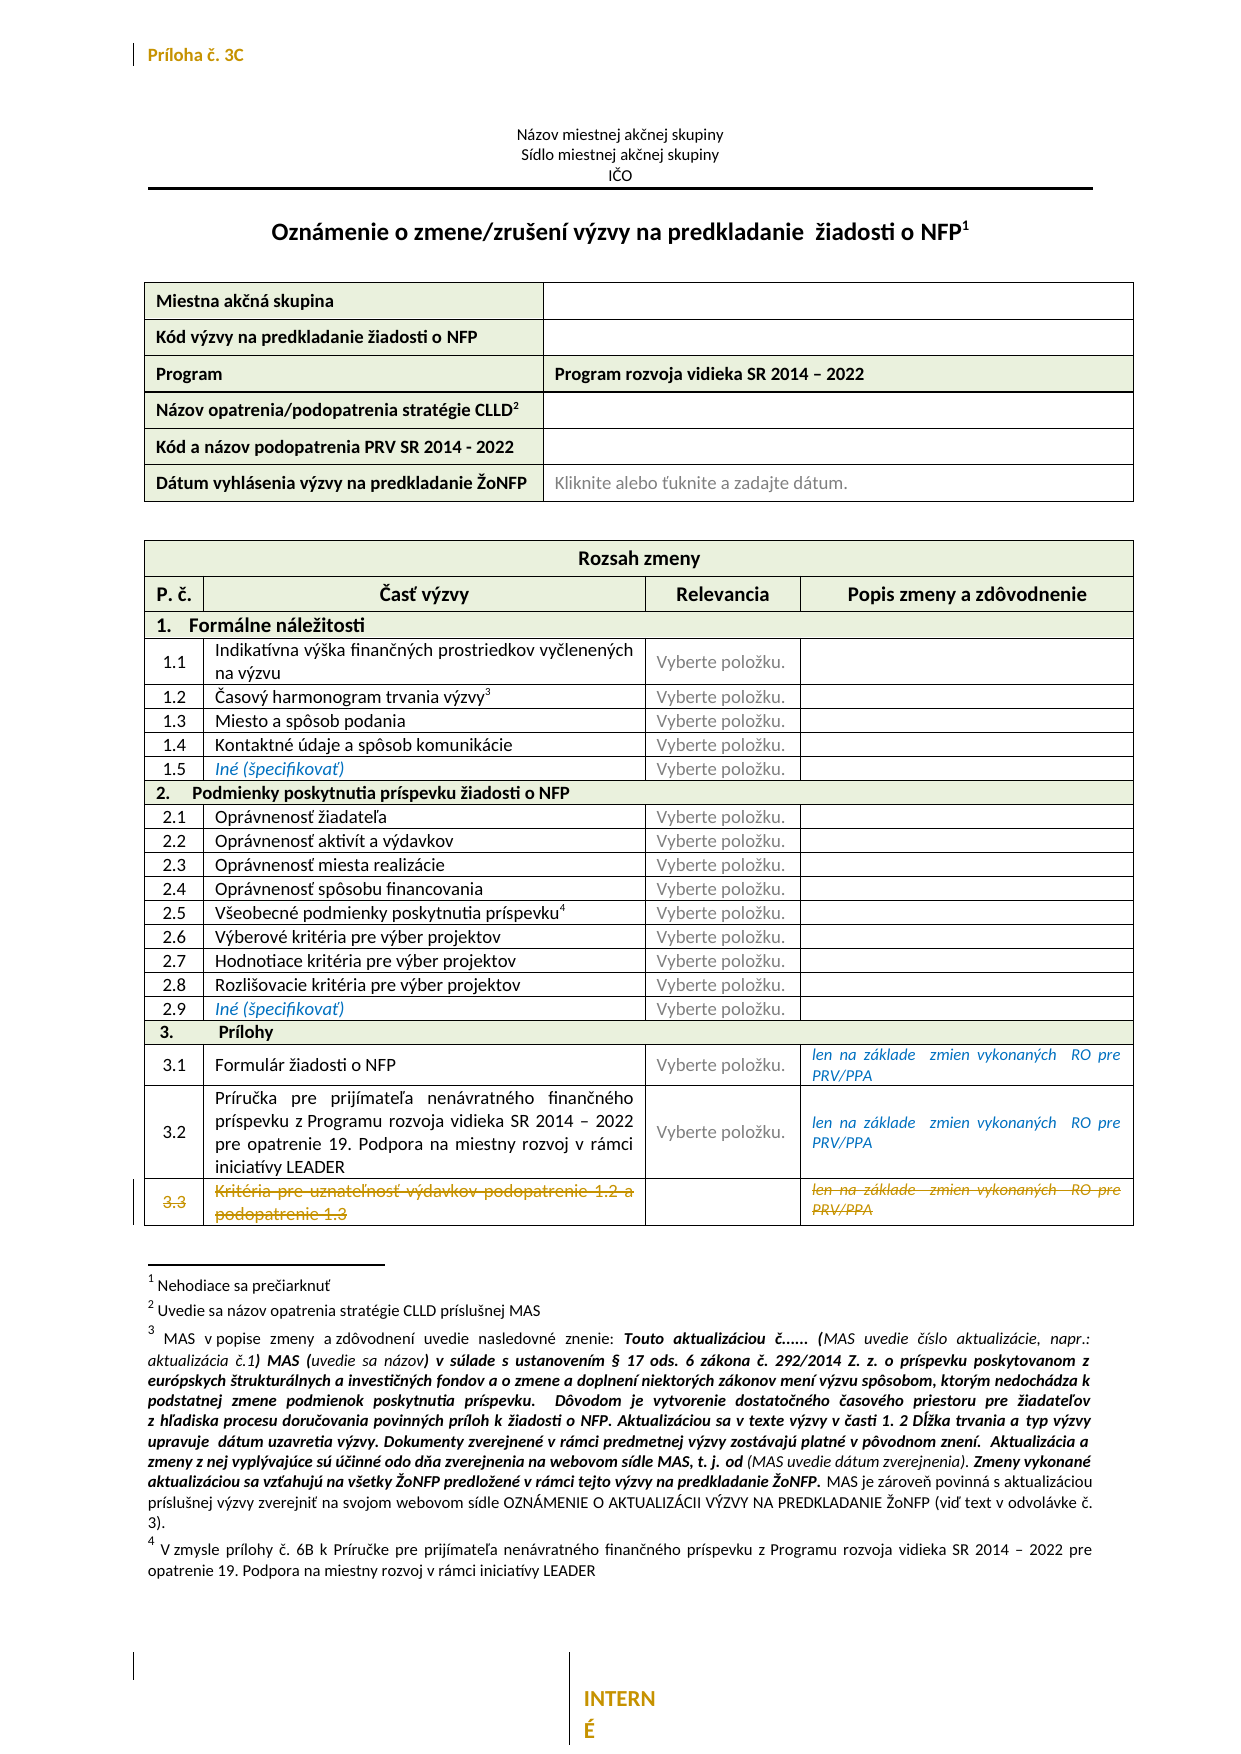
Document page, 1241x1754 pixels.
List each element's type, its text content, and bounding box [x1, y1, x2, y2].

table_cell Časť výzvy [204, 577, 645, 611]
table_cell 1.2 [145, 685, 203, 708]
table_cell [801, 829, 1133, 852]
table_cell [646, 853, 800, 876]
table_cell 2.8 [145, 973, 203, 996]
table_cell Oprávnenosť miesta realizácie [204, 853, 645, 876]
table_cell Indikatívna výška finančných prostriedkov vyčlenených na výzvu [204, 639, 645, 684]
table_cell [646, 997, 800, 1020]
table_cell 2.5 [145, 901, 203, 924]
table_cell [646, 973, 800, 996]
table_cell [646, 685, 800, 708]
table_cell [646, 1086, 800, 1178]
table_cell [646, 709, 800, 732]
table_cell Všeobecné podmienky poskytnutia príspevku [204, 901, 645, 924]
table_header Rozsah zmeny [145, 541, 1133, 576]
table_cell [801, 949, 1133, 972]
table_cell Oprávnenosť aktivít a výdavkov [204, 829, 645, 852]
table_cell [801, 973, 1133, 996]
table_cell P. č. [145, 577, 203, 611]
table_cell [646, 829, 800, 852]
table_cell [801, 925, 1133, 948]
table_cell 2.3 [145, 853, 203, 876]
table_cell [544, 429, 1133, 464]
table_cell [801, 877, 1133, 900]
table_cell 1.4 [145, 733, 203, 756]
table_cell Formálne náležitosti [145, 612, 1133, 637]
table_cell 2.4 [145, 877, 203, 900]
text Sídlo miestnej akčnej skupiny [148, 144, 1093, 165]
table_cell [646, 805, 800, 828]
table_cell Oprávnenosť spôsobu financovania [204, 877, 645, 900]
table_cell Formulár žiadosti o NFP [204, 1045, 645, 1085]
table_cell Rozlišovacie kritéria pre výber projektov [204, 973, 645, 996]
table_cell [646, 1045, 800, 1085]
table_cell len na základe zmien vykonaných RO pre PRV/PPA [801, 1086, 1133, 1178]
table_cell 3.2 [145, 1086, 203, 1178]
table_cell Kód a názov podopatrenia PRV SR 2014 - 2022 [145, 429, 543, 464]
table_cell 3.1 [145, 1045, 203, 1085]
table_cell [646, 733, 800, 756]
table_cell Program rozvoja vidieka SR 2014 – 2022 [544, 356, 1133, 391]
text Názov miestnej akčnej skupiny [148, 124, 1093, 144]
table_cell [801, 853, 1133, 876]
table_cell 2.7 [145, 949, 203, 972]
table_cell [801, 639, 1133, 684]
text IČO [148, 165, 1093, 187]
table_cell Názov opatrenia/podopatrenia stratégie CLLD [145, 393, 543, 428]
table_cell Iné (špecifikovať) [204, 757, 645, 780]
table_cell [145, 1179, 203, 1225]
table_cell [544, 393, 1133, 428]
table_cell [801, 757, 1133, 780]
table_cell 1.1 [145, 639, 203, 684]
table_cell [646, 925, 800, 948]
text Oznámenie o zmene/zrušení výzvy na predkladanie žiadosti o NFP [148, 216, 1093, 246]
table_cell Kód výzvy na predkladanie žiadosti o NFP [145, 320, 543, 355]
table_cell 1.5 [145, 757, 203, 780]
table_cell [801, 997, 1133, 1020]
table_cell [801, 1179, 1133, 1225]
table_cell Príručka pre prijímateľa nenávratného finančného príspevku z Programu rozvoja vidieka SR 2014 – 2022 pre opatrenie 19. Podpora na miestny rozvoj v rámci iniciatívy LEADER [204, 1086, 645, 1178]
table_cell Hodnotiace kritéria pre výber projektov [204, 949, 645, 972]
table_cell 2.6 [145, 925, 203, 948]
table_cell [646, 877, 800, 900]
table_cell [801, 733, 1133, 756]
table_cell Program [145, 356, 543, 391]
table_cell [204, 1179, 645, 1225]
table_cell [801, 685, 1133, 708]
table_cell 1.3 [145, 709, 203, 732]
table_cell Výberové kritéria pre výber projektov [204, 925, 645, 948]
table_cell [646, 901, 800, 924]
table_cell [801, 709, 1133, 732]
table_cell 2.9 [145, 997, 203, 1020]
table_cell Popis zmeny a zdôvodnenie [801, 577, 1133, 611]
table_cell Relevancia [646, 577, 800, 611]
table_header [544, 283, 1133, 318]
table_cell Dátum vyhlásenia výzvy na predkladanie ŽoNFP [145, 465, 543, 501]
table_cell Miesto a spôsob podania [204, 709, 645, 732]
table_header Miestna akčná skupina [145, 283, 543, 318]
table_cell [646, 757, 800, 780]
table_cell [544, 320, 1133, 355]
table_cell Podmienky poskytnutia príspevku žiadosti o NFP [145, 781, 1133, 804]
table_cell [801, 901, 1133, 924]
table_cell Prílohy [145, 1021, 1133, 1044]
table_cell len na základe zmien vykonaných RO pre PRV/PPA [801, 1045, 1133, 1085]
table_cell [801, 805, 1133, 828]
table_cell [646, 949, 800, 972]
table_cell [646, 1179, 800, 1225]
table_cell [646, 639, 800, 684]
table_cell Iné (špecifikovať) [204, 997, 645, 1020]
table_cell Časový harmonogram trvania výzvy [204, 685, 645, 708]
table_cell Kontaktné údaje a spôsob komunikácie [204, 733, 645, 756]
table_cell Oprávnenosť žiadateľa [204, 805, 645, 828]
table_cell 2.1 [145, 805, 203, 828]
table_cell 2.2 [145, 829, 203, 852]
